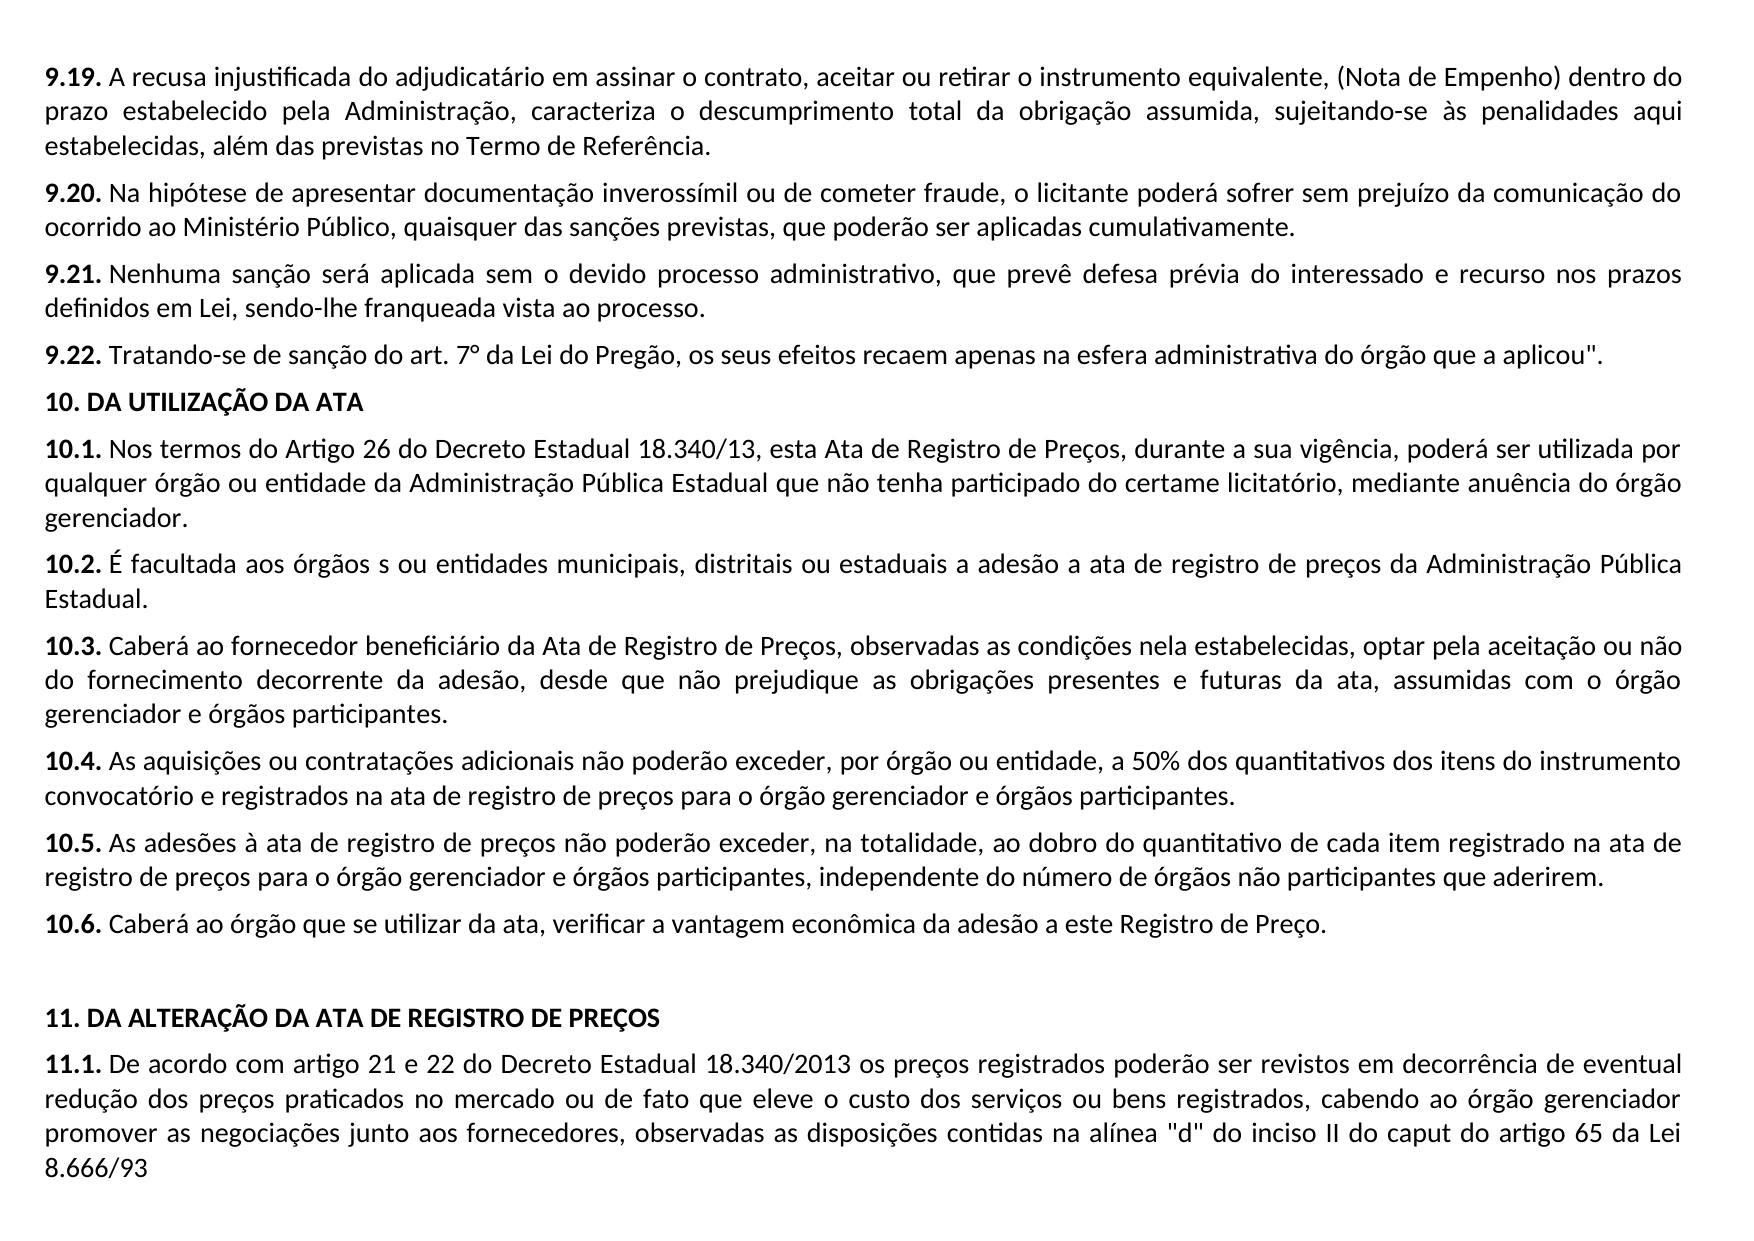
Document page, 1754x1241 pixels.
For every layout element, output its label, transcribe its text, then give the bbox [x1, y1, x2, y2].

text 10.5. As adesões à ata de registro de preços não poderão exceder, na totalidade, ao dobro do quantitativo de cada item registrado na ata de registro de preços para o órgão gerenciador e órgãos participantes, independente do número de órgãos não participantes que aderirem. [44, 825, 1682, 893]
text 10.4. As aquisições ou contratações adicionais não poderão exceder, por órgão ou entidade, a 50% dos quantitativos dos itens do instrumento convocatório e registrados na ata de registro de preços para o órgão gerenciador e órgãos participantes. [44, 743, 1682, 812]
text 11.1. De acordo com artigo 21 e 22 do Decreto Estadual 18.340/2013 os preços registrados poderão ser revistos em decorrência de eventual redução dos preços praticados no mercado ou de fato que eleve o custo dos serviços ou bens registrados, cabendo ao órgão gerenciador promover as negociações junto aos fornecedores, observadas as disposições contidas na alínea "d" do inciso II do caput do artigo 65 da Lei 8.666/93 [44, 1047, 1682, 1184]
text 10.2. É facultada aos órgãos s ou entidades municipais, distritais ou estaduais a adesão a ata de registro de preços da Administração Pública Estadual. [44, 547, 1682, 615]
text 9.22. ​​Tratando-se de sanção do art. 7° da Lei do Pregão, os seus efeitos recaem apenas na esfera administrativa do órgão que a aplicou". [44, 337, 1682, 372]
text 9.20. ​​Na hipótese de apresentar documentação inverossímil ou de cometer fraude, o licitante poderá sofrer sem prejuízo da comunicação do ocorrido ao Ministério Público, quaisquer das sanções previstas, que poderão ser aplicadas cumulativamente. [44, 175, 1682, 243]
text 10.3. Caberá ao fornecedor beneficiário da Ata de Registro de Preços, observadas as condições nela estabelecidas, optar pela aceitação ou não do fornecimento decorrente da adesão, desde que não prejudique as obrigações presentes e futuras da ata, assumidas com o órgão gerenciador e órgãos participantes. [44, 628, 1682, 731]
text 9.19. ​​A recusa injustificada do adjudicatário em assinar o contrato, aceitar ou retirar o instrumento equivalente, (Nota de Empenho) dentro do prazo estabelecido pela Administração, caracteriza o descumprimento total da obrigação assumida, sujeitando-se às penalidades aqui estabelecidas, além das previstas no Termo de Referência. [44, 59, 1682, 162]
text 10.1. Nos termos do Artigo 26 do Decreto Estadual 18.340/13, esta Ata de Registro de Preços, durante a sua vigência, poderá ser utilizada por qualquer órgão ou entidade da Administração Pública Estadual que não tenha participado do certame licitatório, mediante anuência do órgão gerenciador. [44, 431, 1682, 534]
text 9.21. ​​Nenhuma sanção será aplicada sem o devido processo administrativo, que prevê defesa prévia do interessado e recurso nos prazos definidos em Lei, sendo-lhe franqueada vista ao processo. [44, 256, 1682, 325]
text 10.6. Caberá ao órgão que se utilizar da ata, verificar a vantagem econômica da adesão a este Registro de Preço. [44, 906, 1682, 940]
text 11. DA ALTERAÇÃO DA ATA DE REGISTRO DE PREÇOS [44, 1000, 1682, 1034]
text 10. DA UTILIZAÇÃO DA ATA [44, 384, 1682, 418]
